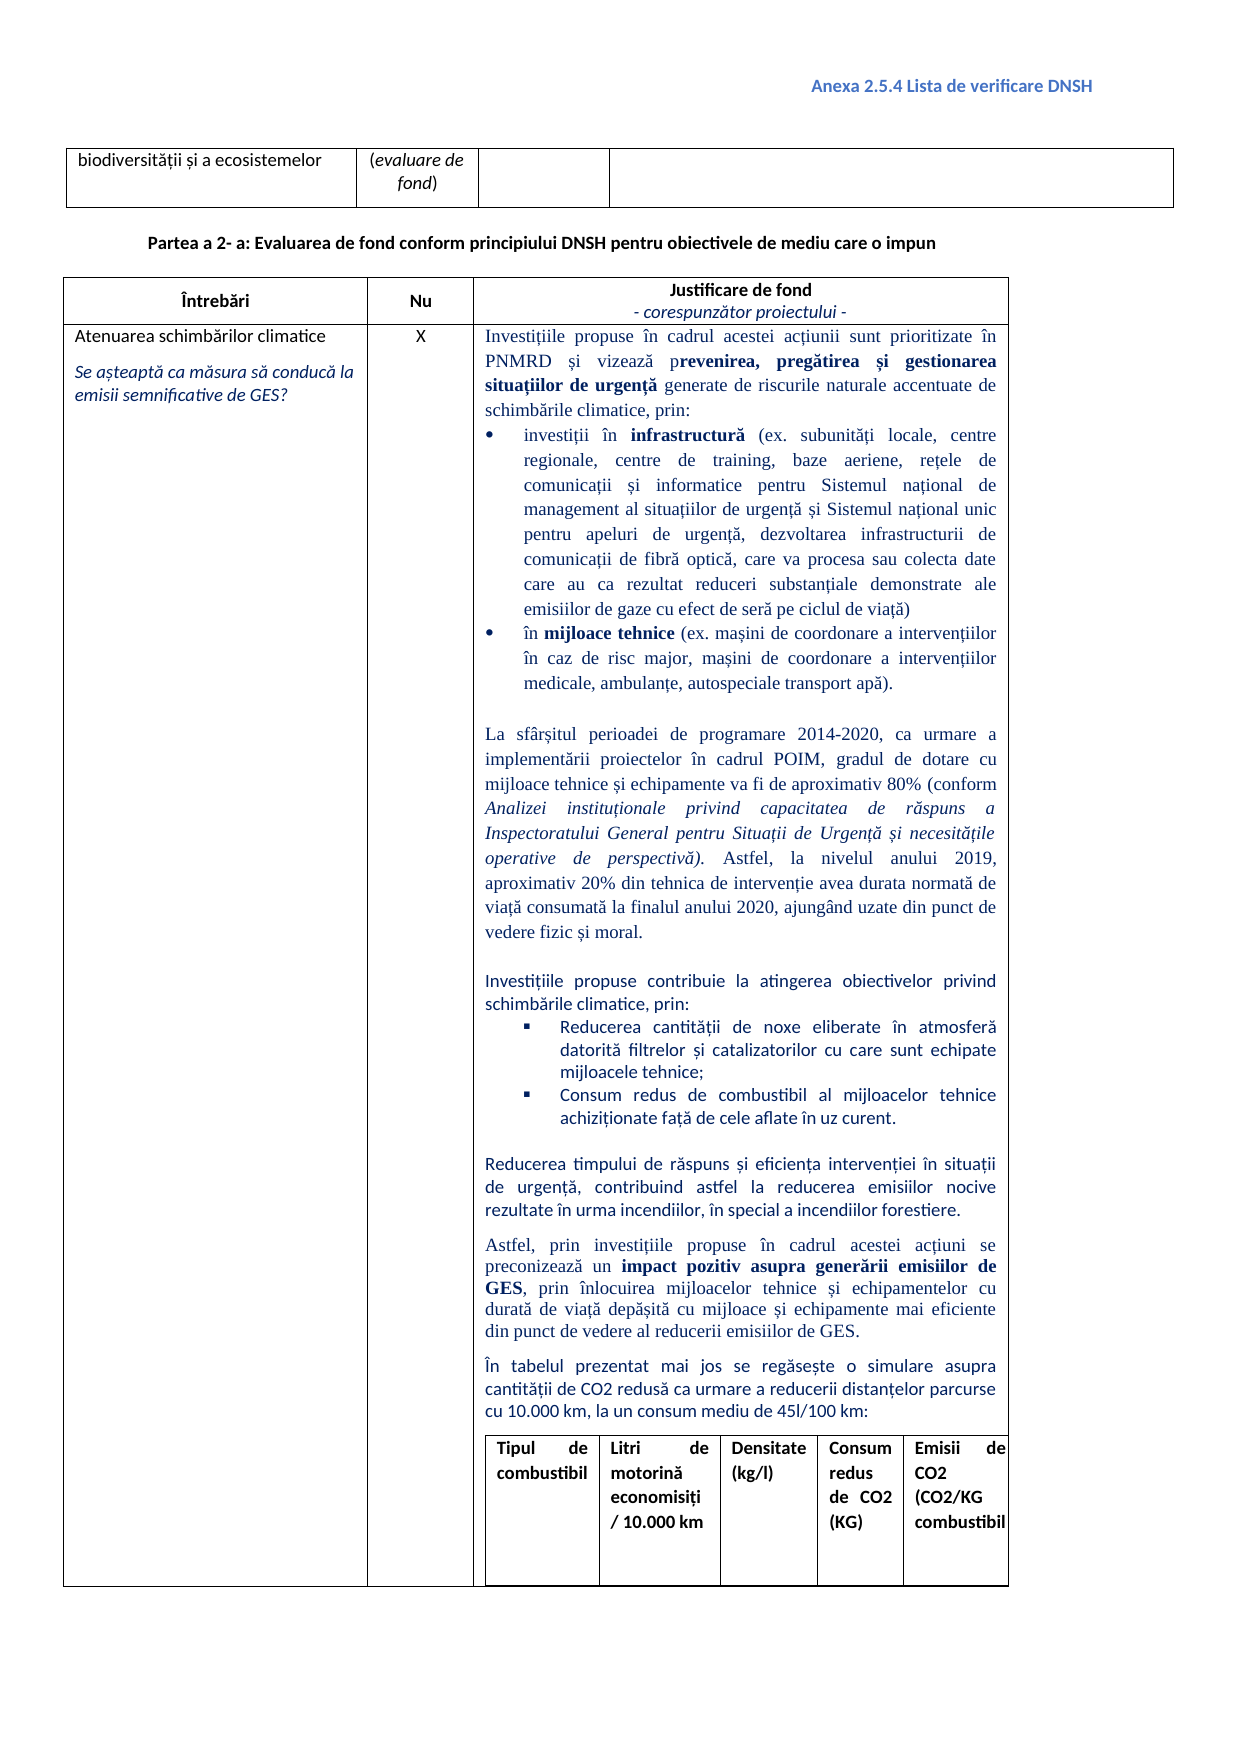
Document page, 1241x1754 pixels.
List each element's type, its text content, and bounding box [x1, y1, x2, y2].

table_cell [357, 149, 478, 207]
table_header Justificare de fond - corespunzător proiectului - [474, 278, 1008, 324]
table_header Întrebări [64, 278, 367, 324]
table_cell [64, 325, 367, 1586]
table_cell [474, 325, 1008, 1586]
table_cell [610, 149, 1173, 207]
table_header Nu [368, 278, 473, 324]
table_cell [479, 149, 609, 207]
table_cell X [368, 325, 473, 1586]
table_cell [67, 149, 356, 207]
text Partea a 2- a: Evaluarea de fond conform principiului DNSH pentru obiectivele de mediu care o impun [148, 231, 1093, 254]
